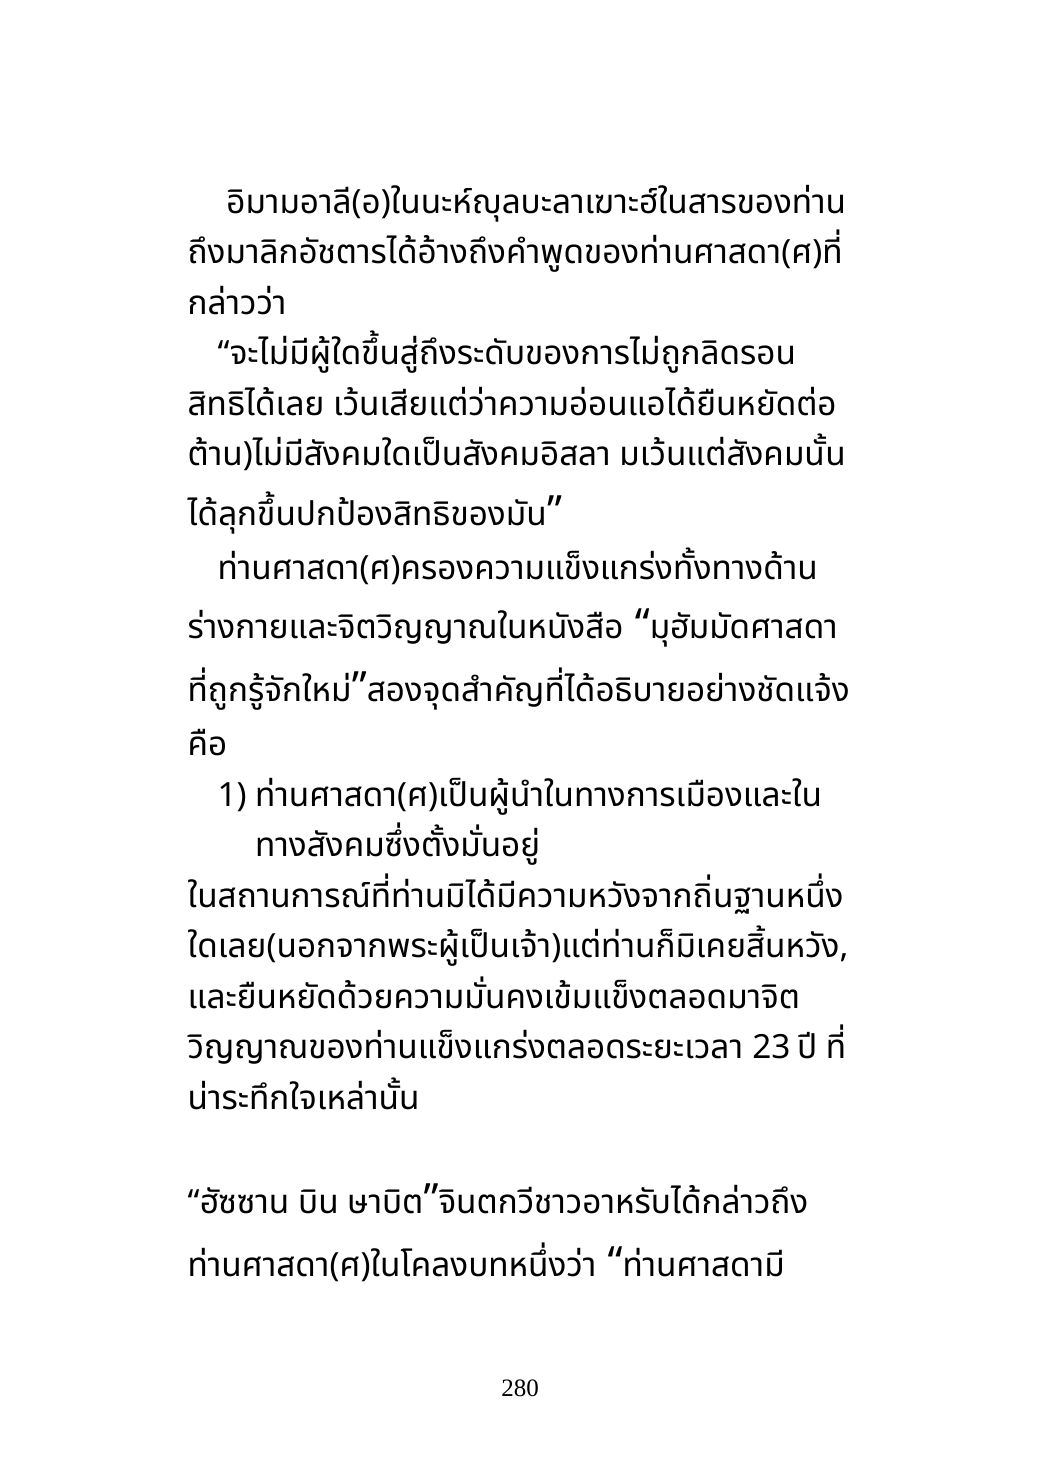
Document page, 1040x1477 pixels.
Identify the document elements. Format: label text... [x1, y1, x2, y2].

text ท่านศาสดา(ศ)ครองความแข็งแกร่งทั้งทางด้านร่างกายและจิตวิญญาณในหนังสือ “มุฮัมมัดศาสดาที่ถูกรู้จักใหม่”สองจุดสำคัญที่ได้อธิบายอย่างชัดแจ้งคือ [187, 544, 852, 771]
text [187, 1169, 852, 1295]
text ในสถานการณ์ที่ท่านมิได้มีความหวังจากถิ่นฐานหนึ่งใดเลย(นอกจากพระผู้เป็นเจ้า)แต่ท่านก็มิเคยสิ้นหวัง, และยืนหยัดด้วยความมั่นคงเข้มแข็งตลอดมาจิตวิญญาณของท่านแข็งแกร่งตลอดระยะเวลา 23ปี ที่น่าระทึกใจเหล่านั้น [187, 872, 852, 1124]
text “จะไม่มีผู้ใดขึ้นสู่ถึงระดับของการไม่ถูกลิดรอนสิทธิได้เลย เว้นเสียแต่ว่าความอ่อนแอได้ยืนหยัดต่อต้าน)ไม่มีสังคมใดเป็นสังคมอิสลา มเว้นแต่สังคมนั้นได้ลุกขึ้นปกป้องสิทธิของมัน” [187, 329, 852, 544]
text อิมามอาลี(อ)ในนะห์ญุลบะลาเฆาะฮ์ในสารของท่านถึงมาลิกอัชตารได้อ้างถึงคำพูดของท่านศาสดา(ศ)ที่กล่าวว่า [187, 177, 852, 329]
list ท่านศาสดา(ศ)เป็นผู้นำในทางการเมืองและในทางสังคมซึ่งตั้งมั่นอยู่ [217, 771, 852, 872]
